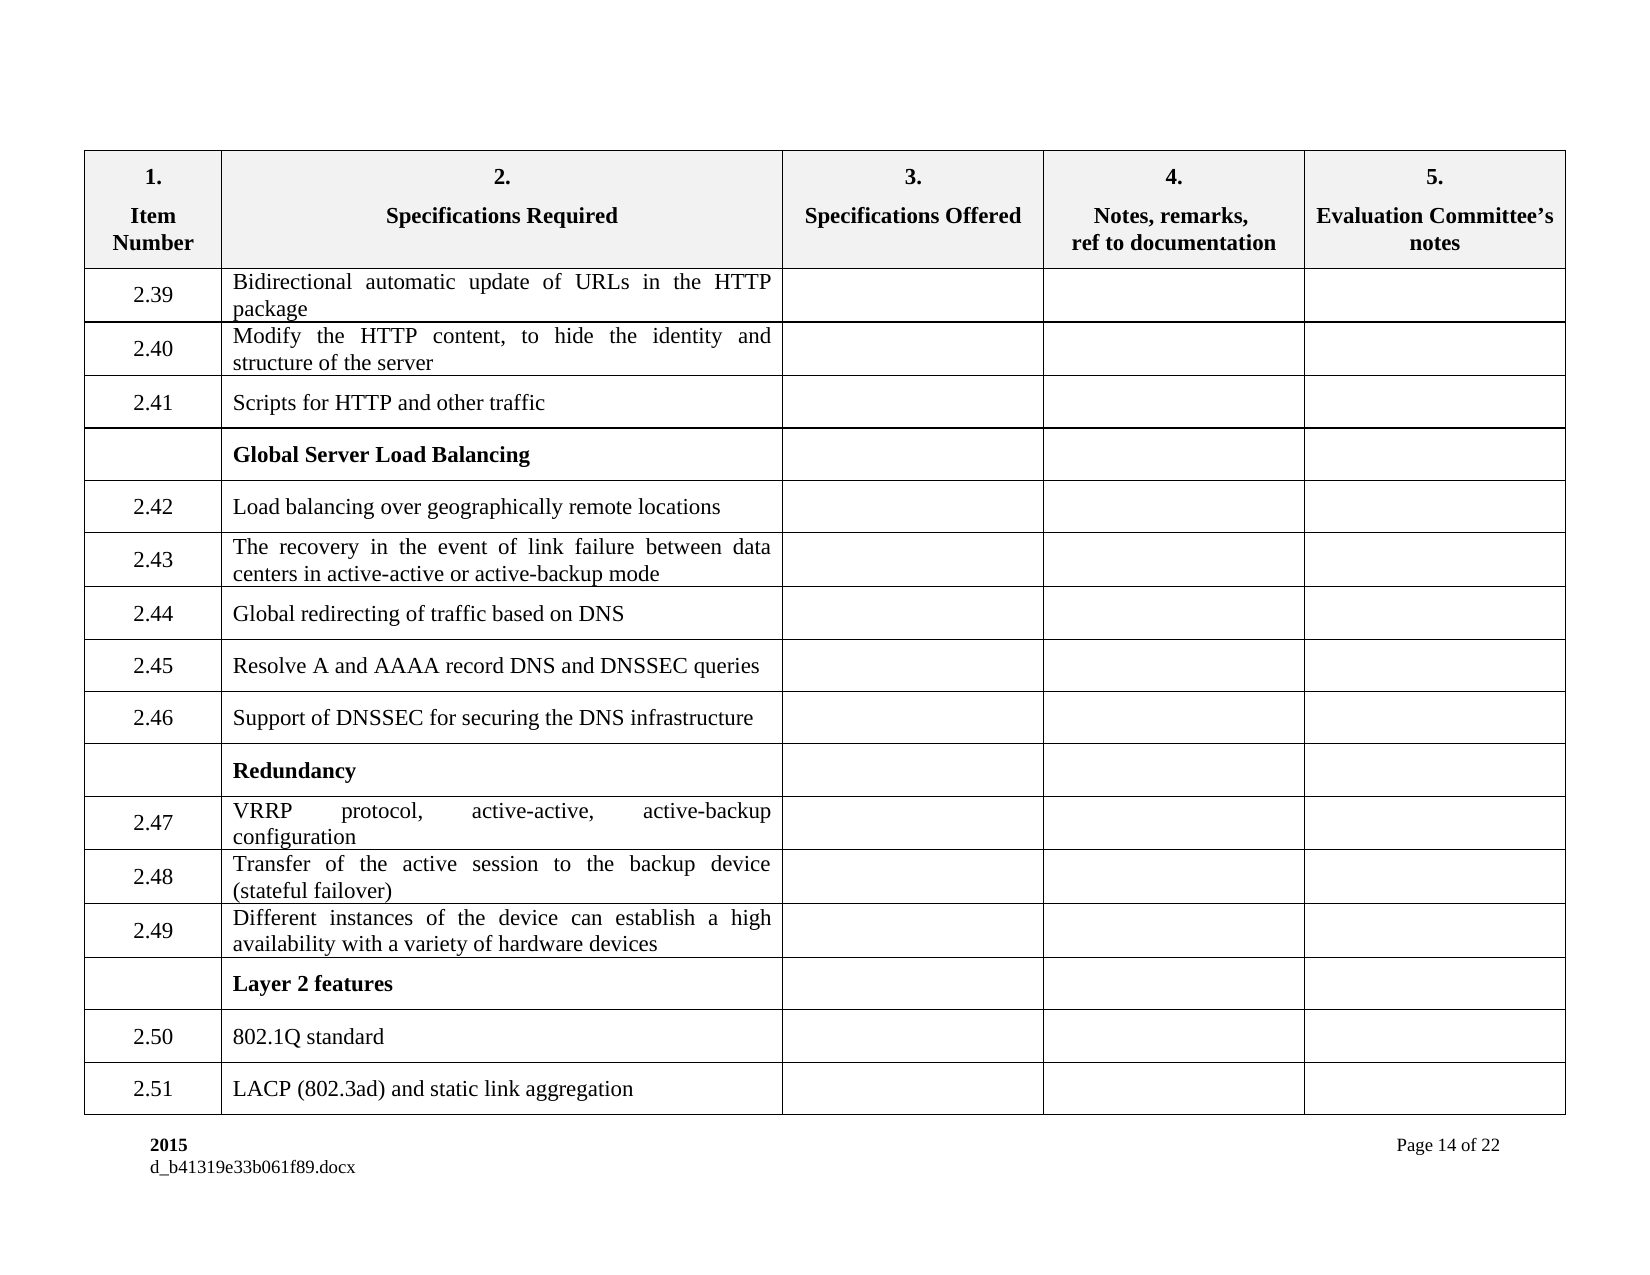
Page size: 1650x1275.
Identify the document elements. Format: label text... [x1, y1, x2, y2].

table_cell [783, 797, 1043, 849]
table_cell Scripts for HTTP and other traffic [222, 376, 782, 427]
table_cell [1044, 904, 1304, 957]
table_header 2. Specifications Required [222, 151, 782, 268]
table_cell 2.50 [85, 1010, 221, 1062]
table_cell LACP (802.3ad) and static link aggregation [222, 1063, 782, 1114]
table_cell Transfer of the active session to the backup device (stateful failover) [222, 850, 782, 903]
table_cell [1044, 797, 1304, 849]
table_cell 2.41 [85, 376, 221, 427]
table_cell [1305, 429, 1565, 480]
table_cell [1305, 904, 1565, 957]
table_cell [783, 587, 1043, 638]
table_cell [1044, 744, 1304, 796]
table_cell Bidirectional automatic update of URLs in the HTTP package [222, 269, 782, 321]
table_cell [1305, 1010, 1565, 1062]
table_cell [1044, 850, 1304, 903]
table_cell [1044, 587, 1304, 638]
table_cell VRRP protocol, active-active, active-backup configuration [222, 797, 782, 849]
table_cell 2.40 [85, 323, 221, 375]
table_cell 2.51 [85, 1063, 221, 1114]
table_cell [783, 1010, 1043, 1062]
table_cell [1044, 958, 1304, 1009]
table_cell 2.44 [85, 587, 221, 638]
table_cell 2.42 [85, 481, 221, 532]
table_cell [1305, 850, 1565, 903]
table_cell Support of DNSSEC for securing the DNS infrastructure [222, 692, 782, 743]
table_cell [85, 429, 221, 480]
table_cell [1305, 797, 1565, 849]
table_cell [85, 744, 221, 796]
table_cell 2.45 [85, 640, 221, 691]
table_cell [1044, 429, 1304, 480]
table_cell [1305, 481, 1565, 532]
table_cell [1044, 481, 1304, 532]
table_cell [1305, 958, 1565, 1009]
table_cell 2.46 [85, 692, 221, 743]
table_cell Redundancy [222, 744, 782, 796]
table_cell [1044, 269, 1304, 321]
table_cell [1305, 744, 1565, 796]
table_cell Load balancing over geographically remote locations [222, 481, 782, 532]
table_cell [783, 481, 1043, 532]
table_cell [1044, 692, 1304, 743]
table_cell Resolve A and AAAA record DNS and DNSSEC queries [222, 640, 782, 691]
table_header 4. Notes, remarks, ref to documentation [1044, 151, 1304, 268]
table_cell [1305, 1063, 1565, 1114]
table_cell [1044, 1063, 1304, 1114]
table_cell [1305, 587, 1565, 638]
table_cell [1305, 533, 1565, 586]
table_cell [783, 692, 1043, 743]
table_cell [1044, 533, 1304, 586]
table_header 5. Evaluation Committee’s notes [1305, 151, 1565, 268]
table_cell [783, 376, 1043, 427]
table_cell 802.1Q standard [222, 1010, 782, 1062]
table_cell Global Server Load Balancing [222, 429, 782, 480]
table_cell [783, 904, 1043, 957]
table_cell [1305, 692, 1565, 743]
table_cell [783, 1063, 1043, 1114]
table_cell [1044, 323, 1304, 375]
table_cell [783, 640, 1043, 691]
table_cell 2.43 [85, 533, 221, 586]
table_header 3. Specifications Offered [783, 151, 1043, 268]
table_cell [85, 958, 221, 1009]
table_cell 2.48 [85, 850, 221, 903]
table_cell [783, 850, 1043, 903]
table_cell [783, 533, 1043, 586]
table_cell [1305, 323, 1565, 375]
table_cell 2.39 [85, 269, 221, 321]
table_cell [1044, 1010, 1304, 1062]
table_cell Layer 2 features [222, 958, 782, 1009]
table_cell [783, 744, 1043, 796]
table_header 1. Item Number [85, 151, 221, 268]
table_cell The recovery in the event of link failure between data centers in active-active or active-backup mode [222, 533, 782, 586]
table_cell [783, 269, 1043, 321]
table_cell [1044, 376, 1304, 427]
table_cell [783, 429, 1043, 480]
table_cell [1044, 640, 1304, 691]
table_cell Global redirecting of traffic based on DNS [222, 587, 782, 638]
table_cell [1305, 376, 1565, 427]
table_cell [783, 323, 1043, 375]
table_cell [1305, 269, 1565, 321]
table_cell [1305, 640, 1565, 691]
table_cell 2.47 [85, 797, 221, 849]
table_cell Modify the HTTP content, to hide the identity and structure of the server [222, 323, 782, 375]
table_cell Different instances of the device can establish a high availability with a variety of hardware devices [222, 904, 782, 957]
table_cell 2.49 [85, 904, 221, 957]
table_cell [783, 958, 1043, 1009]
